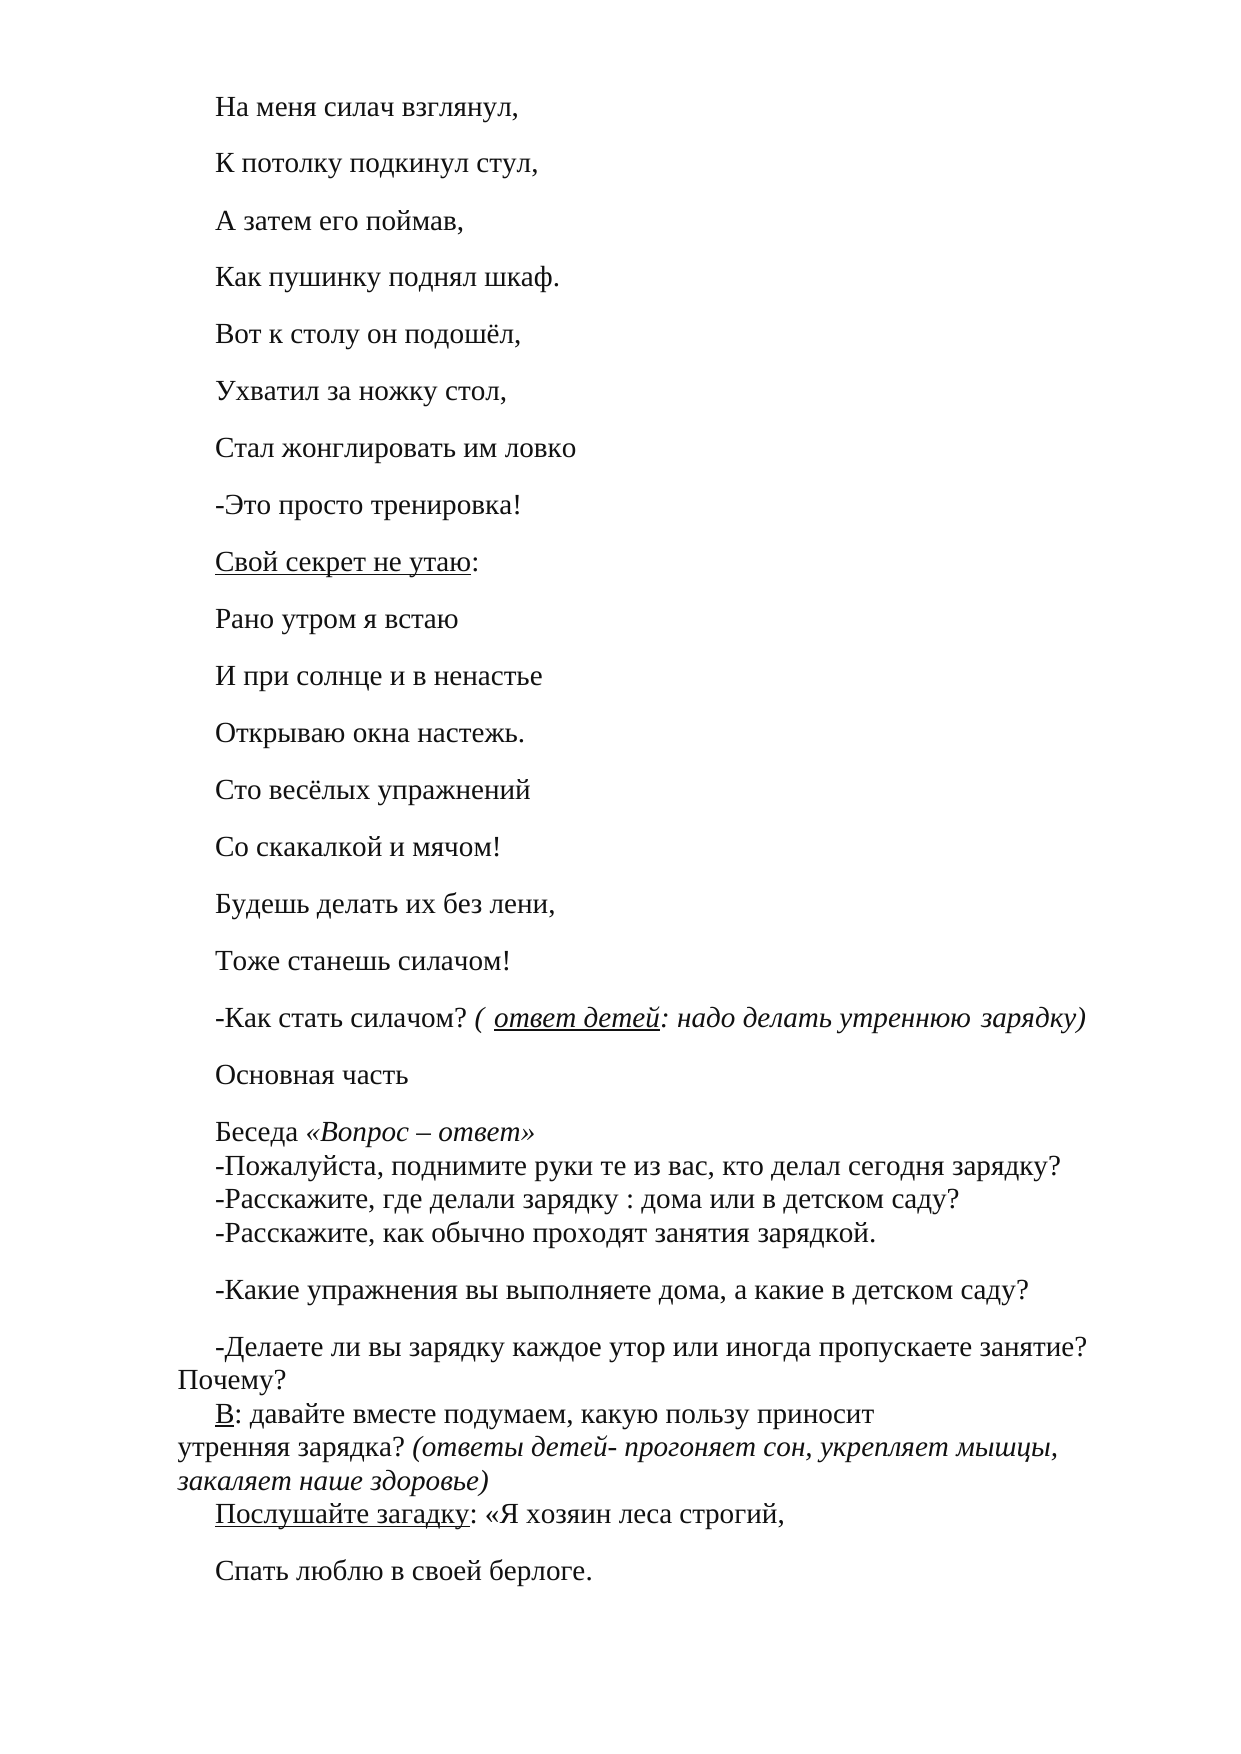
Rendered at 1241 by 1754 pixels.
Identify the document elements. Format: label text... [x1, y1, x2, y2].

text Свой секрет не утаю: [177, 544, 1152, 578]
text А затем его поймав, [177, 203, 1152, 236]
text Вот к столу он подошёл, [177, 317, 1152, 350]
text -Как стать силачом? ( ответ детей: надо делать утреннюю зарядку) [177, 1000, 1152, 1034]
text И при солнце и в ненастье [177, 658, 1152, 692]
text Спать люблю в своей берлоге. [177, 1553, 1152, 1587]
text Стал жонглировать им ловко [177, 431, 1152, 464]
text Ухватил за ножку стол, [177, 373, 1152, 407]
text -Это просто тренировка! [177, 487, 1152, 521]
text Сто весёлых упражнений [177, 772, 1152, 806]
text Беседа «Вопрос – ответ» [177, 1114, 1152, 1148]
text -Пожалуйста, поднимите руки те из вас, кто делал сегодня зарядку? [177, 1148, 1152, 1181]
text Рано утром я встаю [177, 601, 1152, 635]
text На меня силач взглянул, [177, 89, 1152, 122]
text Послушайте загадку: «Я хозяин леса строгий, [177, 1497, 1152, 1530]
text Основная часть [177, 1057, 1152, 1091]
text Будешь делать их без лени, [177, 886, 1152, 920]
text -Расскажите, как обычно проходят занятия зарядкой. [177, 1215, 1152, 1248]
text Открываю окна настежь. [177, 715, 1152, 749]
text Тоже станешь силачом! [177, 943, 1152, 977]
text -Делаете ли вы зарядку каждое утор или иногда пропускаете занятие? Почему? [177, 1329, 1152, 1396]
text Как пушинку поднял шкаф. [177, 259, 1152, 293]
text -Какие упражнения вы выполняете дома, а какие в детском саду? [177, 1272, 1152, 1305]
text К потолку подкинул стул, [177, 146, 1152, 179]
text Со скакалкой и мячом! [177, 829, 1152, 863]
text В: давайте вместе подумаем, какую пользу приносит утренняя зарядка? (ответы детей- прогоняет сон, укрепляет мышцы, закаляет наше здоровье) [177, 1396, 1152, 1497]
text -Расскажите, где делали зарядку : дома или в детском саду? [177, 1181, 1152, 1215]
